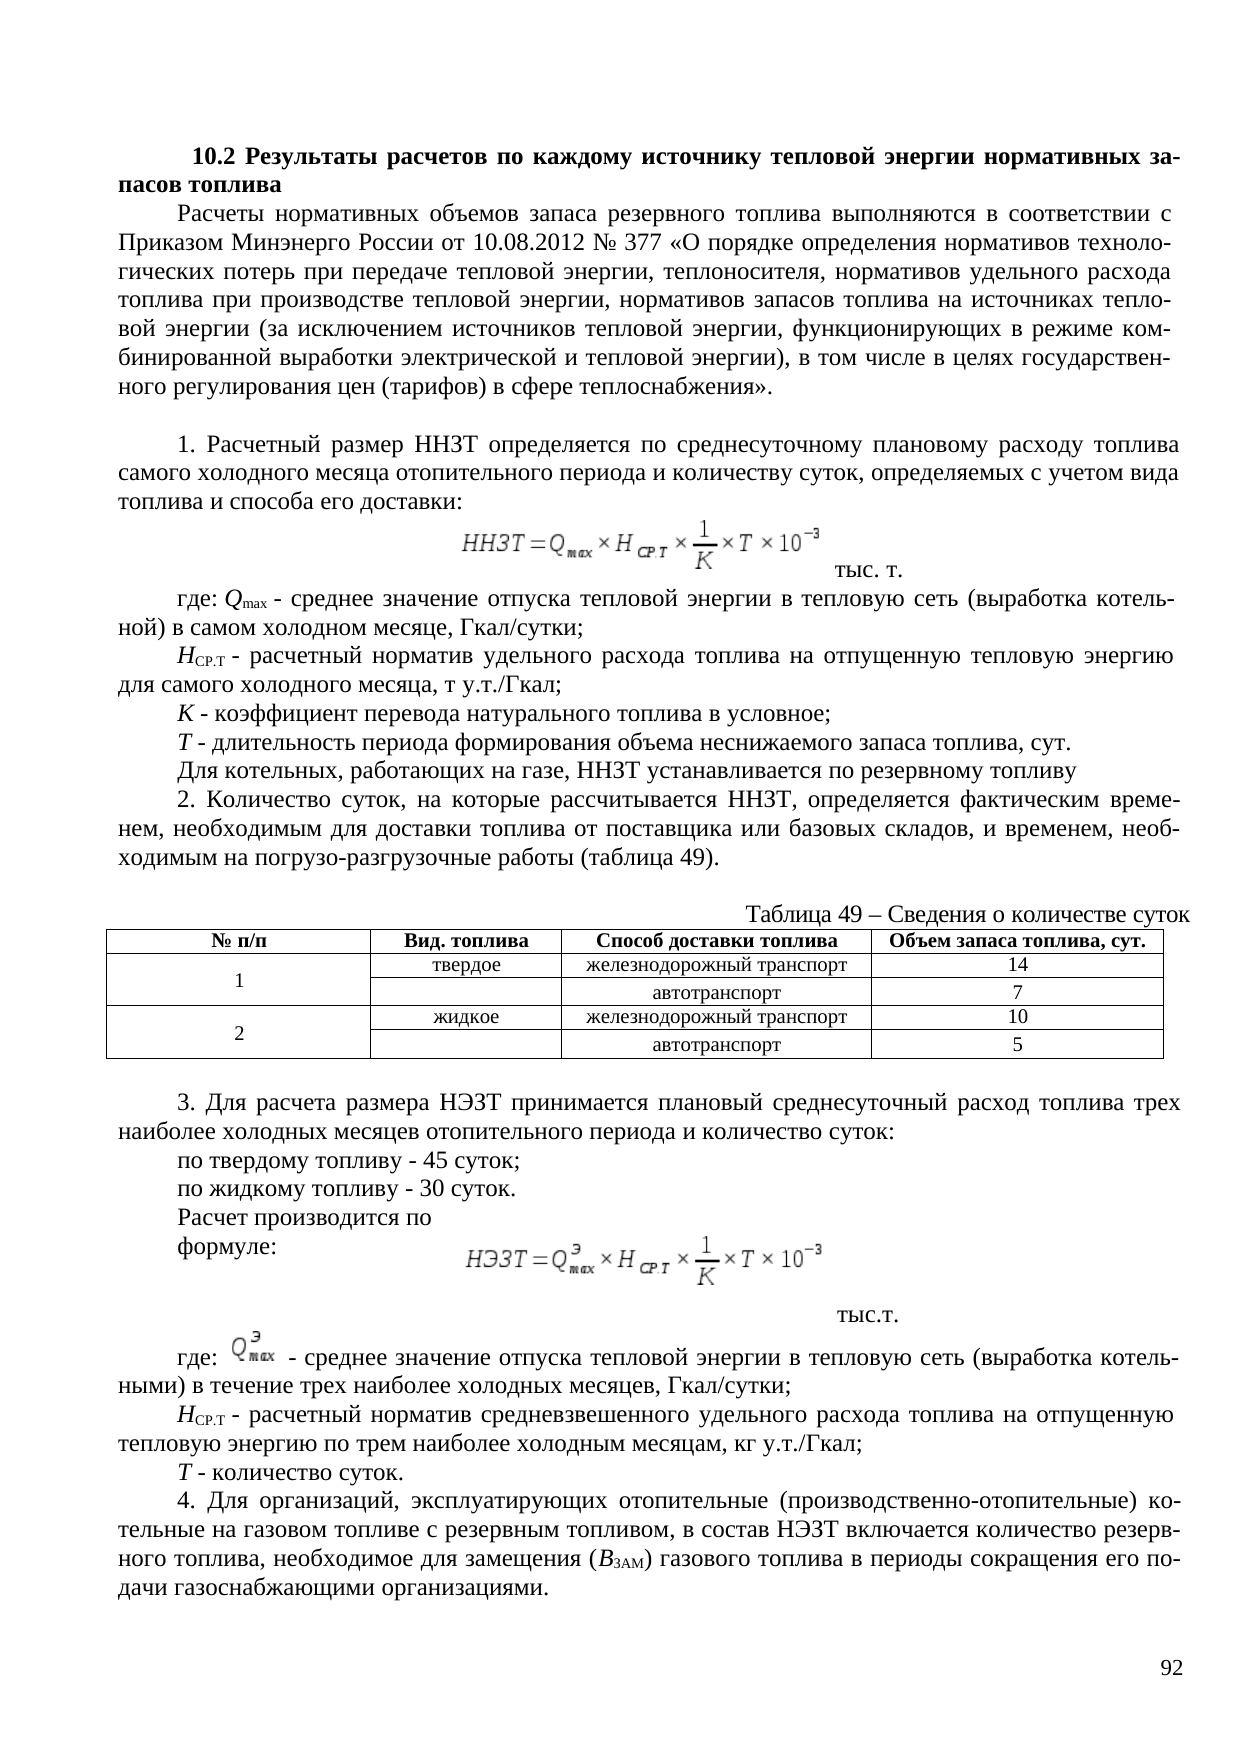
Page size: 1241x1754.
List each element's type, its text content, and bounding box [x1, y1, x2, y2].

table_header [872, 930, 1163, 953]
text НСР.Т - расчетный норматив удельного расхода топлива на отпущенную тепловую энергию для самого холодного месяца, т у.т./Гкал; [118, 641, 1181, 698]
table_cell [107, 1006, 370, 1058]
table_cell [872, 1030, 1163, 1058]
picture [232, 1331, 275, 1342]
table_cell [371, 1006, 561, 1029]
picture [461, 520, 819, 569]
text Т - количество суток. [177, 1457, 1215, 1486]
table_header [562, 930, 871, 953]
text тыс.т. [837, 1299, 1215, 1328]
text тыс. т. [834, 554, 1215, 583]
subtitle Результаты расчетов по каждому источнику тепловой энергии нормативных за- пасов топлива [118, 141, 1182, 198]
list Для расчета размера НЭЗТ принимается плановый среднесуточный расход топлива трех наиболее холодных месяцев отопительного периода и количество суток: [118, 1087, 1181, 1145]
text Таблица 49 – Сведения о количестве суток [745, 899, 1215, 928]
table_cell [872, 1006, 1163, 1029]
text Расчеты нормативных объемов запаса резервного топлива выполняются в соответствии с Приказом Минэнерго России от 10.08.2012 № 377 «О порядке определения нормативов техноло- гических потерь при передаче тепловой энергии, теплоносителя, нормативов удельного расхода топлива при производстве тепловой энергии, нормативов запасов топлива на источниках тепло- вой энергии (за исключением источников тепловой энергии, функционирующих в режиме ком- бинированной выработки электрической и тепловой энергии), в том числе в целях государствен- ного регулирования цен (тарифов) в сфере теплоснабжения». [118, 198, 1172, 399]
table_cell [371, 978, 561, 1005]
text НСР.Т - расчетный норматив средневзвешенного удельного расхода топлива на отпущенную тепловую энергию по трем наиболее холодным месяцам, кг у.т./Гкал; [118, 1399, 1215, 1457]
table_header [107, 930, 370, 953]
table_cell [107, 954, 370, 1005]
text по твердому топливу - 45 суток; по жидкому топливу - 30 суток. Расчет производится по формуле: [177, 1145, 538, 1260]
text К - коэффициент перевода натурального топлива в условное; [177, 698, 1215, 727]
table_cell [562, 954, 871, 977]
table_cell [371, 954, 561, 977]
text Т - длительность периода формирования объема неснижаемого запаса топлива, сут. Для котельных, работающих на газе, ННЗТ устанавливается по резервному топливу [177, 727, 1110, 784]
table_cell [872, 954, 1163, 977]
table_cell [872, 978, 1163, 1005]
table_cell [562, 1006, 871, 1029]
picture [465, 1236, 822, 1285]
text где: - среднее значение отпуска тепловой энергии в тепловую сеть (выработка котель- ными) в течение трех наиболее холодных месяцев, Гкал/сутки; [118, 1342, 1182, 1399]
list Расчетный размер ННЗТ определяется по среднесуточному плановому расходу топлива самого холодного месяца отопительного периода и количеству суток, определяемых с учетом вида топлива и способа его доставки: [118, 429, 1181, 515]
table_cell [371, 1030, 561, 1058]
text где: Qmax - среднее значение отпуска тепловой энергии в тепловую сеть (выработка котель- ной) в самом холодном месяце, Гкал/сутки; [118, 583, 1215, 641]
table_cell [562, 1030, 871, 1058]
list Для организаций, эксплуатирующих отопительные (производственно-отопительные) ко- тельные на газовом топливе с резервным топливом, в состав НЭЗТ включается количество резерв- ного топлива, необходимое для замещения (ВЗАМ) газового топлива в периоды сокращения его по- дачи газоснабжающими организациями. [118, 1486, 1182, 1601]
list Количество суток, на которые рассчитывается ННЗТ, определяется фактическим време- нем, необходимым для доставки топлива от поставщика или базовых складов, и временем, необ- ходимым на погрузо-разгрузочные работы (таблица 49). [118, 784, 1182, 871]
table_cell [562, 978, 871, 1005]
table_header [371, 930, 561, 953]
